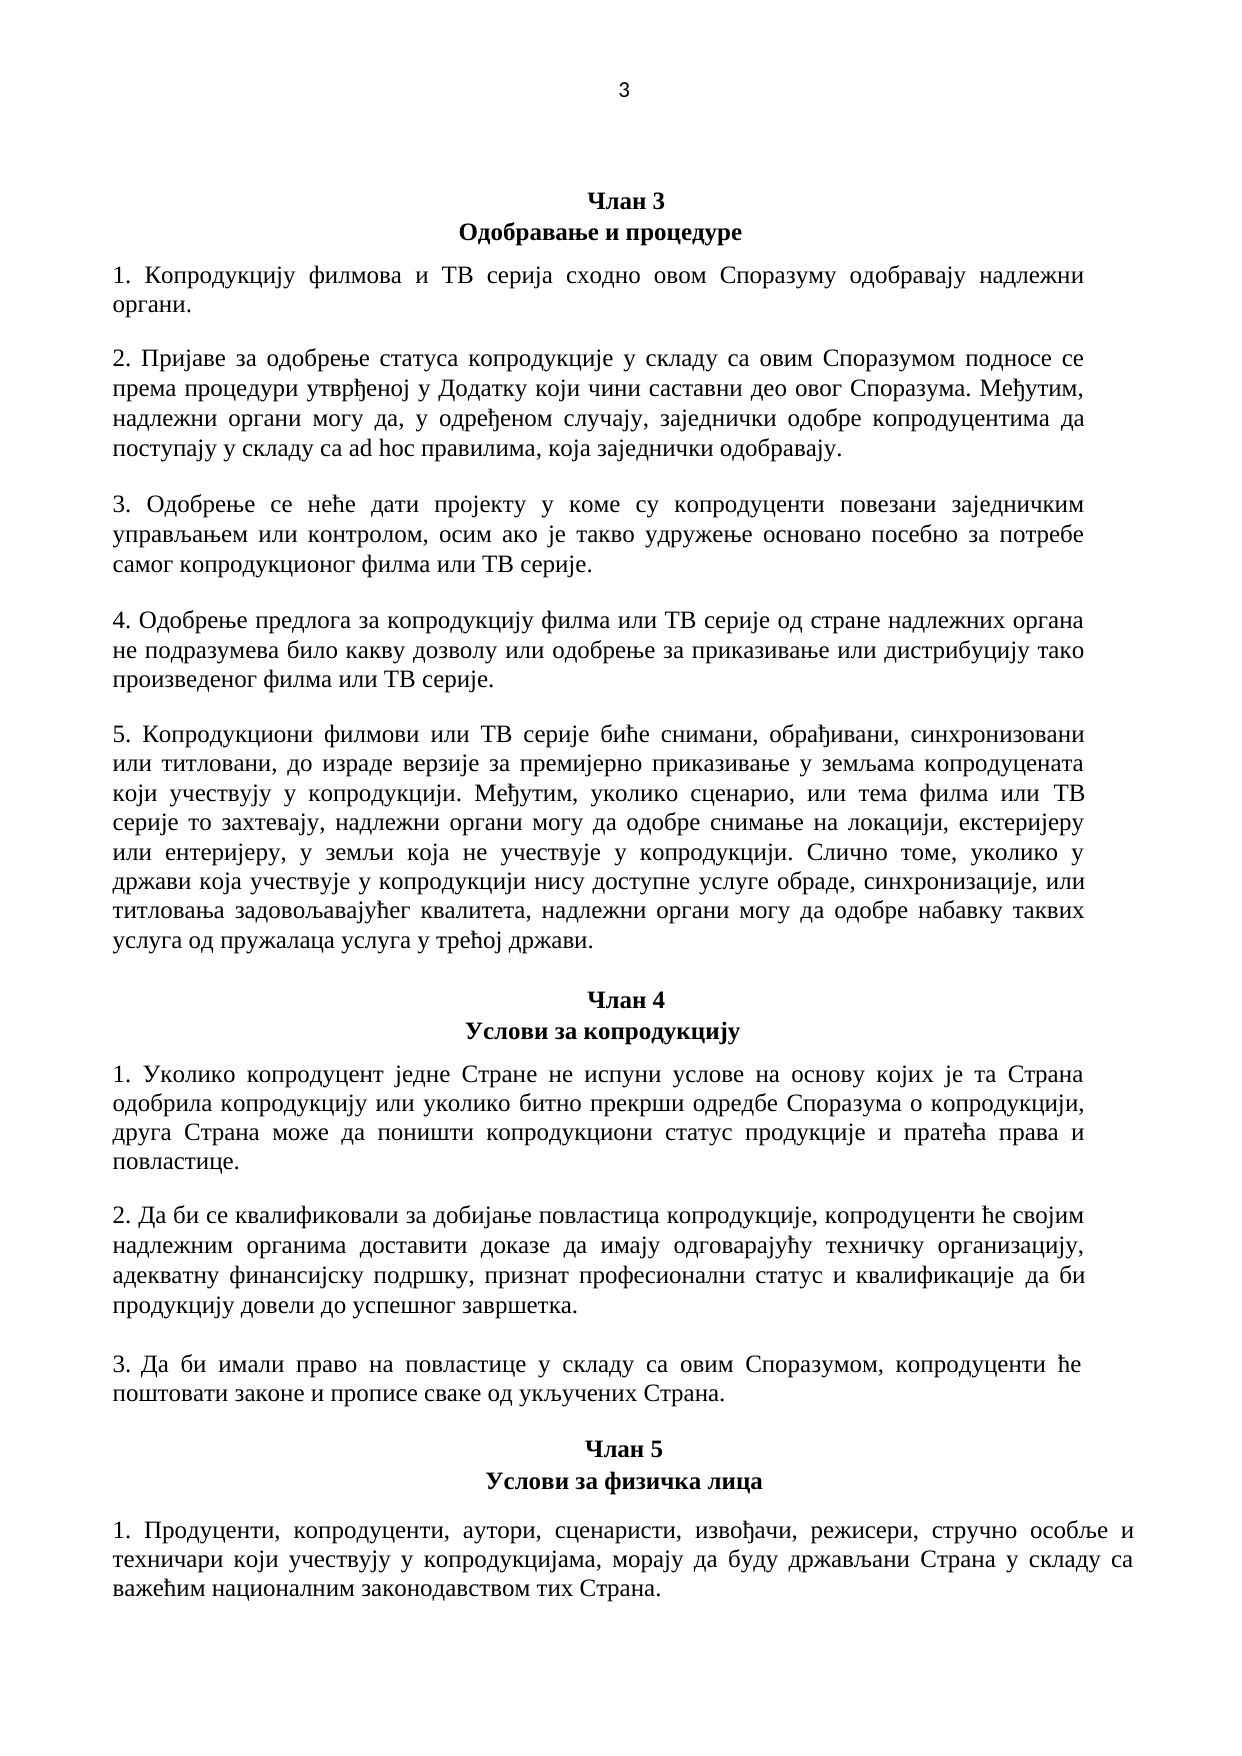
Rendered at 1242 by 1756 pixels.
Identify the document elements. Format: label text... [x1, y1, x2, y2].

subtitle Одобравање и процедуре [408, 219, 1135, 246]
subtitle Услови за физичка лица [112, 1467, 1135, 1494]
subtitle Члан 5 [112, 1436, 1135, 1463]
text 1. Уколико копродуцент једне Стране не испуни услове на основу којих је та Страна одобрила копродукцију или уколико битно прекрши одредбе Споразума о копродукцији, друга Страна може да поништи копродукциони статус продукције и пратећа права и повластице. [112, 1059, 1085, 1175]
text 5. Копродукциони филмови или ТВ серије биће снимани, обрађивани, синхронизовани или титловани, до израде верзије за премијерно приказивање у земљама копродуцената који учествују у копродукцији. Међутим, уколико сценарио, или тема филма или TВ серије то захтевају, надлежни органи могу да одобре снимање на локацији, екстеријеру или ентеријеру, у земљи која не учествује у копродукцији. Слично томе, уколико у држави која учествује у копродукцији нису доступне услуге обраде, синхронизације, или титловања задовољавајућег квалитета, надлежни органи могу да одобре набавку таквих услуга од пружалаца услуга у трећој држави. [112, 718, 1085, 954]
subtitle Члан 4 [117, 984, 1135, 1015]
text 3. Одобрење се неће дати пројекту у коме су копродуценти повезани заједничким управљањем или контролом, осим ако је такво удружење основано посебно за потребе самог копродукционог филма или ТВ серије. [112, 489, 1085, 579]
text 1. Копродукцију филмова и ТВ серија сходно овом Споразуму одобравају надлежни органи. [112, 260, 1085, 318]
subtitle Члан 3 [117, 187, 1135, 214]
text 2. Пријаве за одобрење статуса копродукције у складу са овим Споразумом подносе се према процедури утврђеној у Додатку који чини саставни део овог Споразума. Међутим, надлежни органи могу да, у одређеном случају, заједнички одобре копродуцентима да поступају у складу са ad hoc правилима, која заједнички одобравају. [112, 342, 1085, 462]
text 2. Да би се квалификовали за добијање повластица копродукције, копродуценти ће својим надлежним органима доставити доказе да имају одговарајућу техничку организацију, адекватну финансијску подршку, признат професионални статус и квалификације да би продукцију довели до успешног завршетка. [112, 1199, 1085, 1319]
text 4. Одобрење предлога за копродукцију филма или ТВ серије од стране надлежних органа не подразумева било какву дозволу или одобрење за приказивање или дистрибуцију тако произведеног филма или ТВ серије. [112, 605, 1085, 693]
subtitle Услови за копродукцију [408, 1018, 1135, 1045]
list Да би имали право на повластице у складу са овим Споразумом, копродуценти ће поштовати законе и прописе сваке од укључених Страна. [112, 1349, 1083, 1407]
text 1. Продуценти, копродуценти, аутори, сценаристи, извођачи, режисери, стручно особље и техничари који учествују у копродукцијама, морају да буду држављани Страна у складу са важећим националним законодавством тих Страна. [112, 1515, 1135, 1602]
